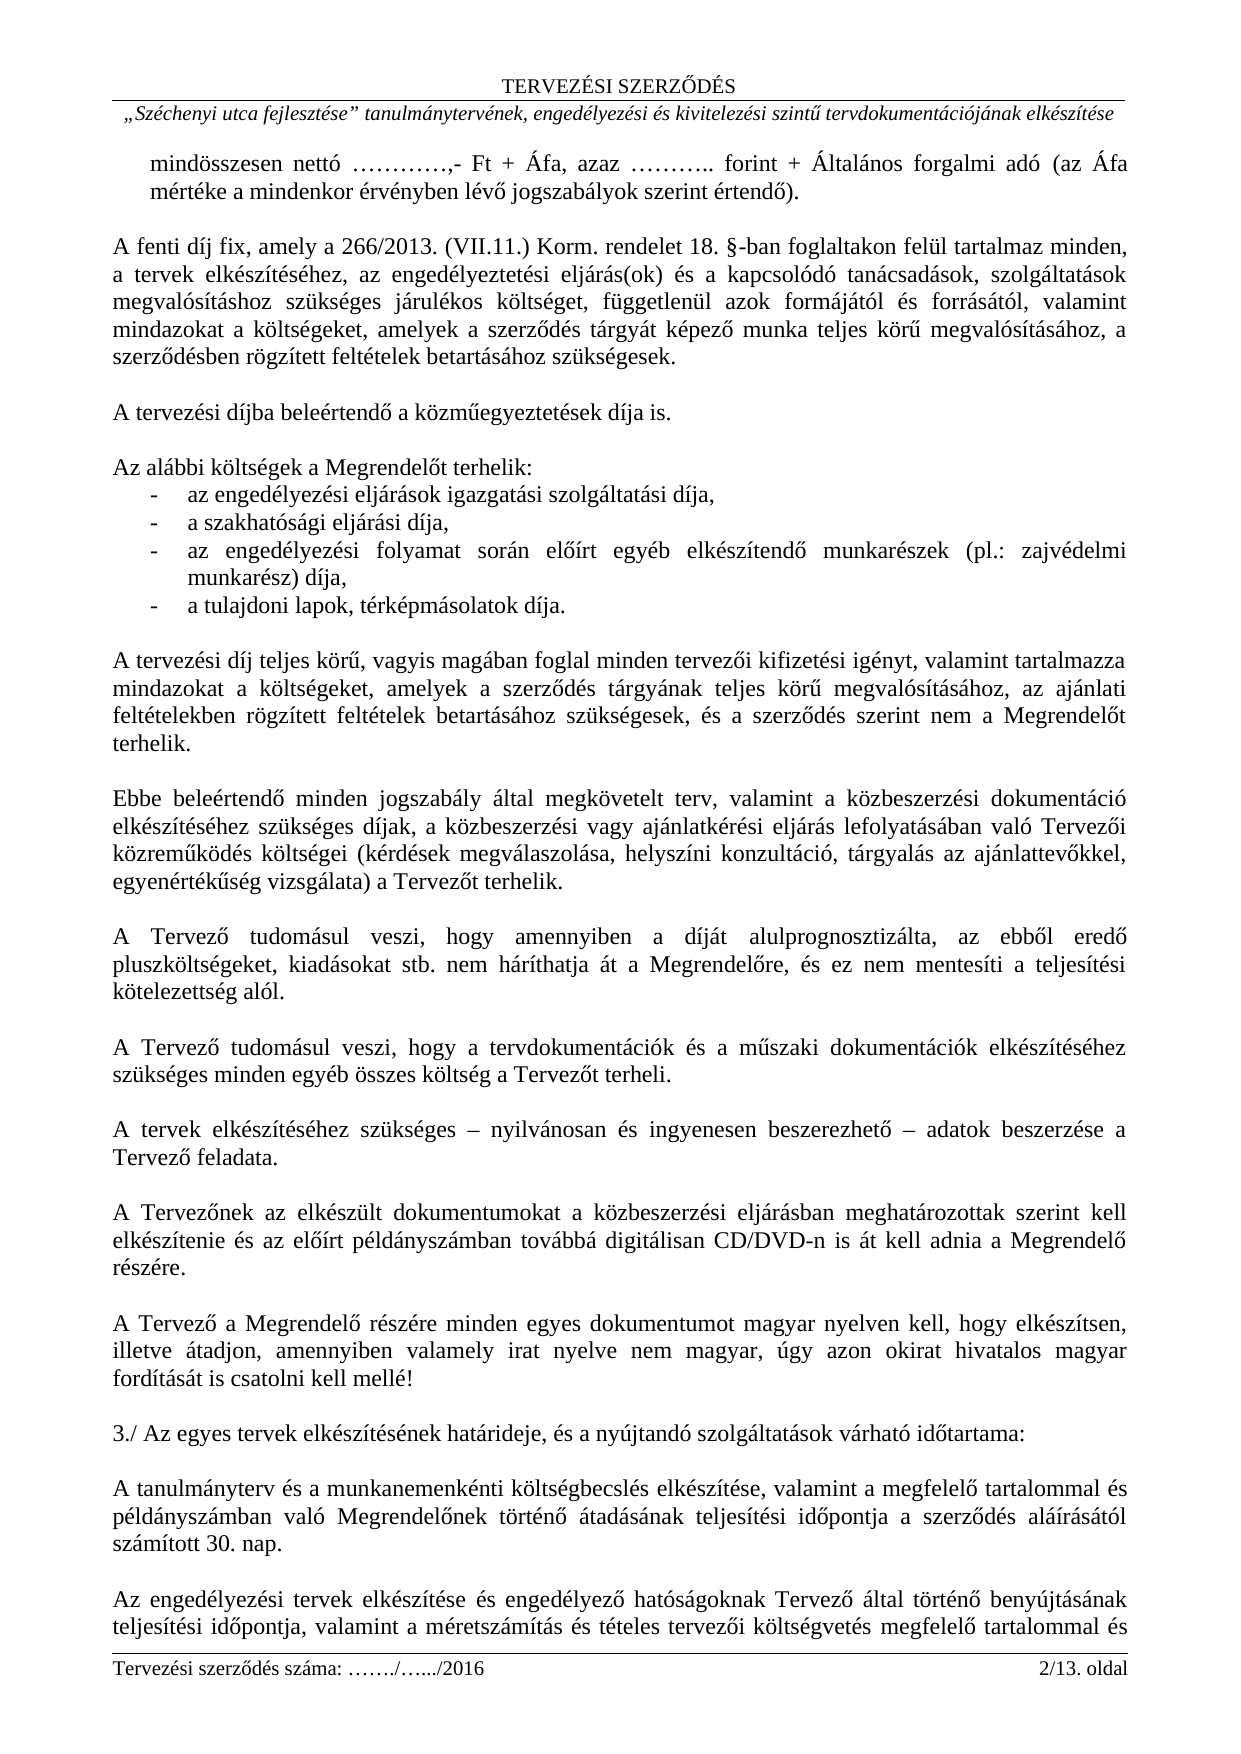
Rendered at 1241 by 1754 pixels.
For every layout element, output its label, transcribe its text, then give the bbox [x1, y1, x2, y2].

list a szakhatósági eljárási díja, [150, 508, 1128, 536]
text A Tervező tudomásul veszi, hogy amennyiben a díját alulprognosztizálta, az ebből eredő pluszköltségeket, kiadásokat stb. nem háríthatja át a Megrendelőre, és ez nem mentesíti a teljesítési kötelezettség alól. [112, 922, 1128, 1005]
text A tervezési díjba beleértendő a közműegyeztetések díja is. [112, 398, 1128, 425]
text A tanulmányterv és a munkanemenkénti költségbecslés elkészítése, valamint a megfelelő tartalommal és példányszámban való Megrendelőnek történő átadásának teljesítési időpontja a szerződés aláírásától számított 30. nap. [112, 1474, 1128, 1557]
text Az alábbi költségek a Megrendelőt terhelik: [112, 453, 1128, 480]
text A tervek elkészítéséhez szükséges – nyilvánosan és ingyenesen beszerezhető – adatok beszerzése a Tervező feladata. [112, 1115, 1128, 1171]
text 3./ Az egyes tervek elkészítésének határideje, és a nyújtandó szolgáltatások várható időtartama: [112, 1419, 1128, 1447]
text Ebbe beleértendő minden jogszabály által megkövetelt terv, valamint a közbeszerzési dokumentáció elkészítéséhez szükséges díjak, a közbeszerzési vagy ajánlatkérési eljárás lefolyatásában való Tervezői közreműködés költségei (kérdések megválaszolása, helyszíni konzultáció, tárgyalás az ajánlattevőkkel, egyenértékűség vizsgálata) a Tervezőt terhelik. [112, 784, 1128, 894]
list az engedélyezési eljárások igazgatási szolgáltatási díja, [150, 480, 1128, 508]
text A tervezési díj teljes körű, vagyis magában foglal minden tervezői kifizetési igényt, valamint tartalmazza mindazokat a költségeket, amelyek a szerződés tárgyának teljes körű megvalósításához, az ajánlati feltételekben rögzített feltételek betartásához szükségesek, és a szerződés szerint nem a Megrendelőt terhelik. [112, 646, 1128, 756]
text A Tervező a Megrendelő részére minden egyes dokumentumot magyar nyelven kell, hogy elkészítsen, illetve átadjon, amennyiben valamely irat nyelve nem magyar, úgy azon okirat hivatalos magyar fordítását is csatolni kell mellé! [112, 1308, 1128, 1391]
text A Tervezőnek az elkészült dokumentumokat a közbeszerzési eljárásban meghatározottak szerint kell elkészítenie és az előírt példányszámban továbbá digitálisan CD/DVD-n is át kell adnia a Megrendelő részére. [112, 1198, 1128, 1281]
text A Tervező tudomásul veszi, hogy a tervdokumentációk és a műszaki dokumentációk elkészítéséhez szükséges minden egyéb összes költség a Tervezőt terheli. [112, 1032, 1128, 1088]
list a tulajdoni lapok, térképmásolatok díja. [150, 591, 1128, 618]
list az engedélyezési folyamat során előírt egyéb elkészítendő munkarészek (pl.: zajvédelmi munkarész) díja, [150, 536, 1128, 591]
text mindösszesen nettó …………,- Ft + Áfa, azaz ……….. forint + Általános forgalmi adó (az Áfa mértéke a mindenkor érvényben lévő jogszabályok szerint értendő). [150, 149, 1128, 204]
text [112, 1584, 1128, 1640]
text A fenti díj fix, amely a 266/2013. (VII.11.) Korm. rendelet 18. §-ban foglaltakon felül tartalmaz minden, a tervek elkészítéséhez, az engedélyeztetési eljárás(ok) és a kapcsolódó tanácsadások, szolgáltatások megvalósításhoz szükséges járulékos költséget, függetlenül azok formájától és forrásától, valamint mindazokat a költségeket, amelyek a szerződés tárgyát képező munka teljes körű megvalósításához, a szerződésben rögzített feltételek betartásához szükségesek. [112, 232, 1128, 370]
